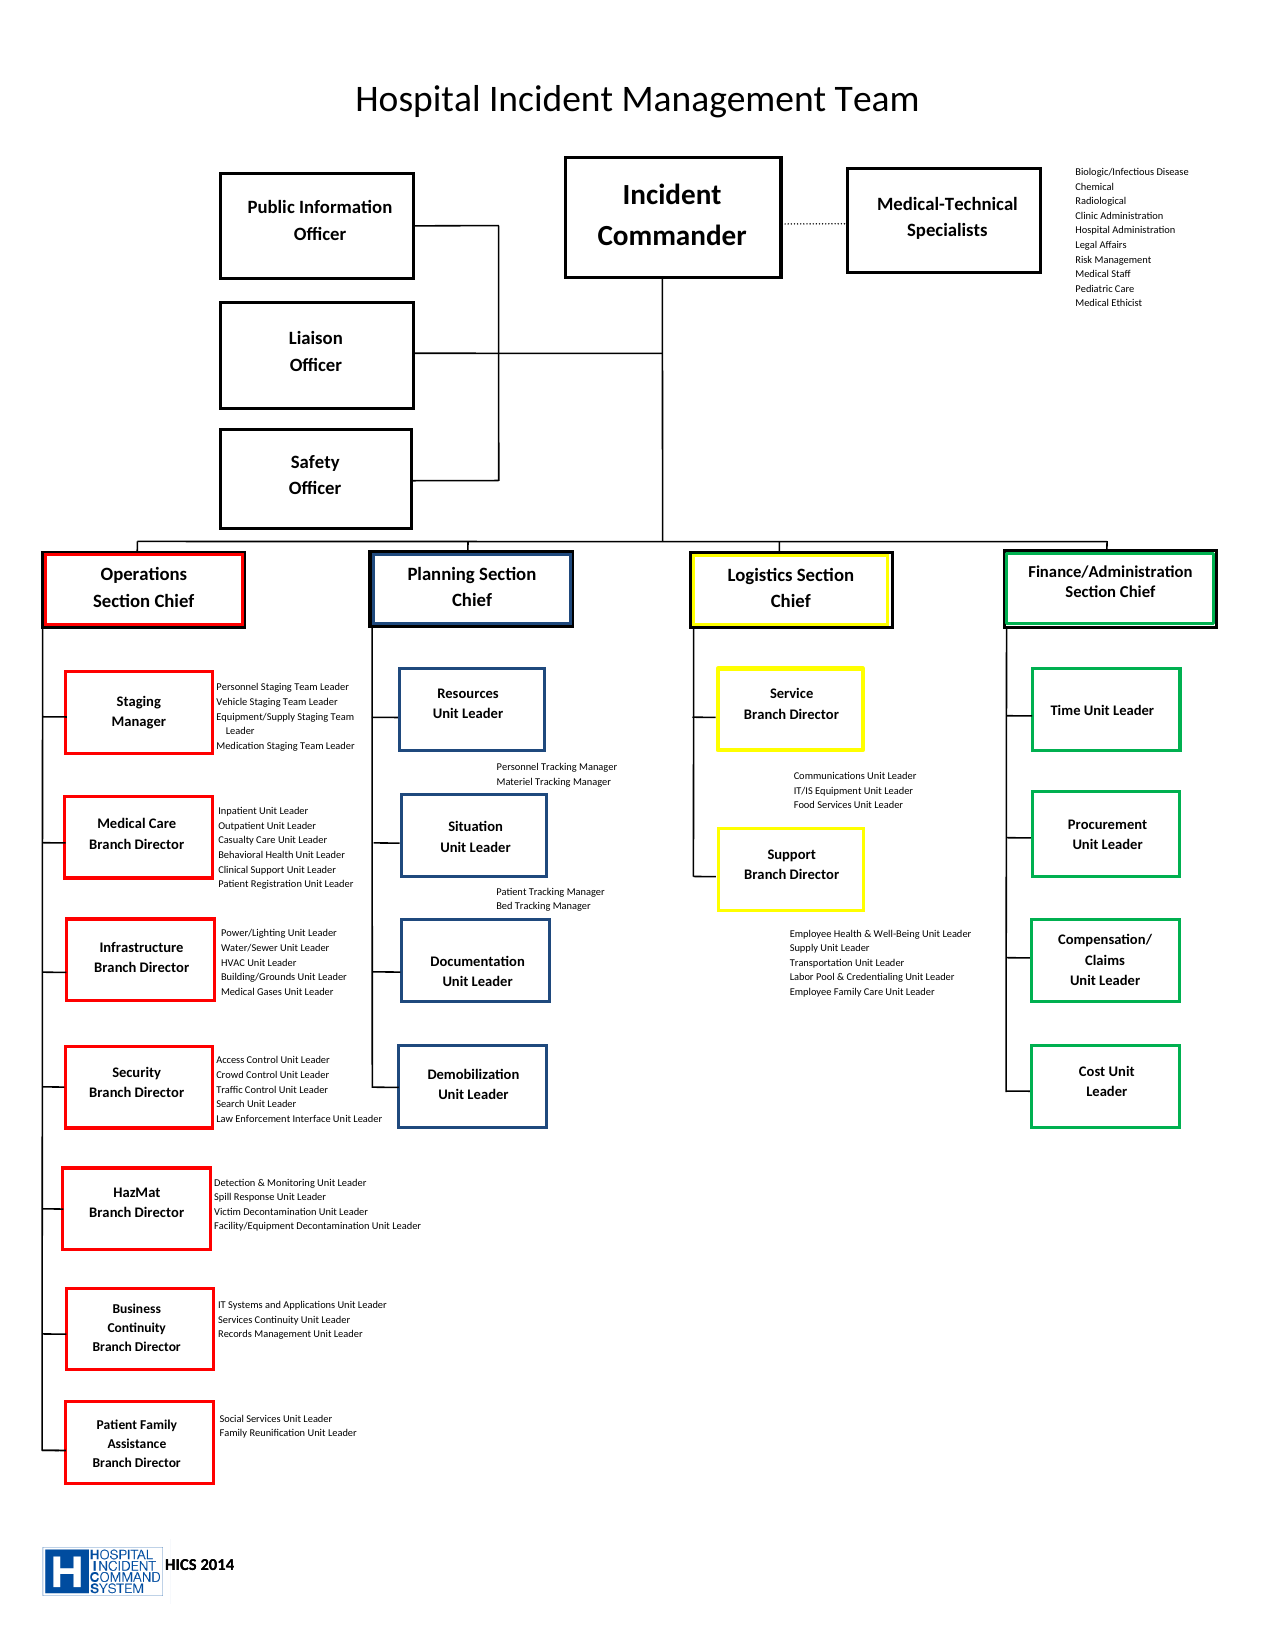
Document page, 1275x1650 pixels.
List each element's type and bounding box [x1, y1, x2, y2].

picture [36, 1539, 171, 1604]
